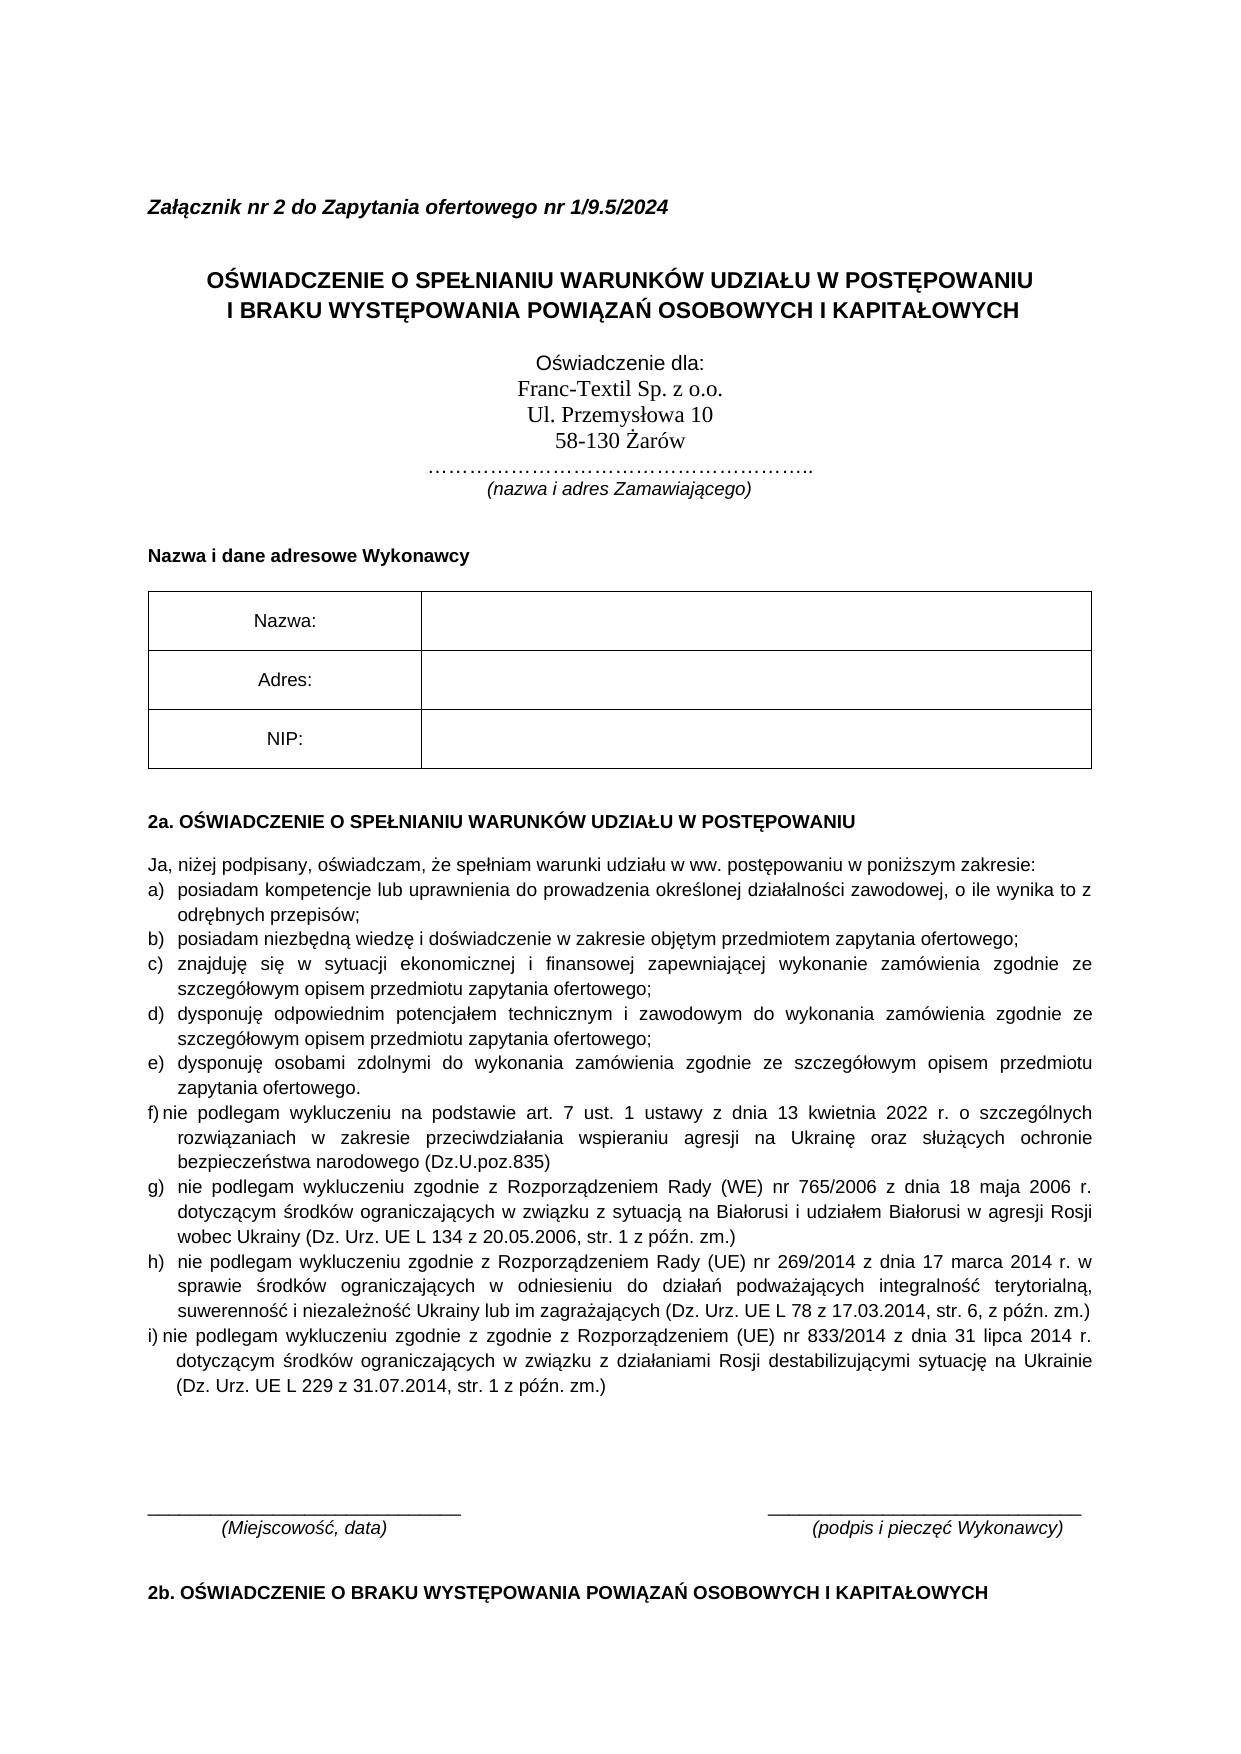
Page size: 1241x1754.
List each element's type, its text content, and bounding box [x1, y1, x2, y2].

text (Miejscowość, data) (podpis i pieczęć Wykonawcy) [221, 1517, 1093, 1538]
list znajduję się w sytuacji ekonomicznej i finansowej zapewniającej wykonanie zamówienia zgodnie ze szczegółowym opisem przedmiotu zapytania ofertowego; [148, 953, 1093, 999]
text ……………………………………………….. [148, 454, 1093, 478]
list dysponuję osobami zdolnymi do wykonania zamówienia zgodnie ze szczegółowym opisem przedmiotu zapytania ofertowego. [148, 1052, 1093, 1098]
table_header Nazwa: [149, 592, 421, 649]
list dysponuję odpowiednim potencjałem technicznym i zawodowym do wykonania zamówienia zgodnie ze szczegółowym opisem przedmiotu zapytania ofertowego; [148, 1003, 1093, 1049]
text Ja, niżej podpisany, oświadczam, że spełniam warunki udziału w ww. postępowaniu w poniższym zakresie: [148, 854, 1093, 875]
text ______________________________ ______________________________ [148, 1495, 1093, 1517]
table_cell [422, 651, 1091, 709]
text 2b. OŚWIADCZENIE O BRAKU WYSTĘPOWANIA POWIĄZAŃ OSOBOWYCH I KAPITAŁOWYCH [148, 1581, 1093, 1603]
list posiadam niezbędną wiedzę i doświadczenie w zakresie objętym przedmiotem zapytania ofertowego; [148, 928, 1093, 950]
text Ul. Przemysłowa 10 [148, 401, 1093, 428]
table_cell NIP: [149, 710, 421, 768]
table_cell [422, 710, 1091, 768]
table_cell Adres: [149, 651, 421, 709]
text 2a. OŚWIADCZENIE O SPEŁNIANIU WARUNKÓW UDZIAŁU W POSTĘPOWANIU [148, 811, 1093, 832]
list nie podlegam wykluczeniu zgodnie z Rozporządzeniem Rady (UE) nr 269/2014 z dnia 17 marca 2014 r. w sprawie środków ograniczających w odniesieniu do działań podważających integralność terytorialną, suwerenność i niezależność Ukrainy lub im zagrażających (Dz. Urz. UE L 78 z 17.03.2014, str. 6, z późn. zm.) [148, 1251, 1093, 1322]
list nie podlegam wykluczeniu zgodnie z zgodnie z Rozporządzeniem (UE) nr 833/2014 z dnia 31 lipca 2014 r. dotyczącym środków ograniczających w związku z działaniami Rosji destabilizującymi sytuację na Ukrainie (Dz. Urz. UE L 229 z 31.07.2014, str. 1 z późn. zm.) [148, 1325, 1093, 1396]
list nie podlegam wykluczeniu zgodnie z Rozporządzeniem Rady (WE) nr 765/2006 z dnia 18 maja 2006 r. dotyczącym środków ograniczających w związku z sytuacją na Białorusi i udziałem Białorusi w agresji Rosji wobec Ukrainy (Dz. Urz. UE L 134 z 20.05.2006, str. 1 z późn. zm.) [148, 1176, 1093, 1247]
text 58-130 Żarów [148, 428, 1093, 454]
text I BRAKU WYSTĘPOWANIA POWIĄZAŃ OSOBOWYCH I KAPITAŁOWYCH [148, 297, 1093, 323]
text (nazwa i adres Zamawiającego) [148, 478, 1093, 499]
list nie podlegam wykluczeniu na podstawie art. 7 ust. 1 ustawy z dnia 13 kwietnia 2022 r. o szczególnych rozwiązaniach w zakresie przeciwdziałania wspieraniu agresji na Ukrainę oraz służących ochronie bezpieczeństwa narodowego (Dz.U.poz.835) [148, 1102, 1093, 1173]
text Nazwa i dane adresowe Wykonawcy [148, 545, 1093, 567]
list posiadam kompetencje lub uprawnienia do prowadzenia określonej działalności zawodowej, o ile wynika to z odrębnych przepisów; [148, 879, 1093, 925]
text Załącznik nr 2 do Zapytania ofertowego nr 1/9.5/2024 [148, 195, 1093, 219]
table_header [422, 592, 1091, 649]
text Oświadczenie dla: Franc-Textil Sp. z o.o. [148, 351, 1093, 401]
text OŚWIADCZENIE O SPEŁNIANIU WARUNKÓW UDZIAŁU W POSTĘPOWANIU [148, 267, 1093, 293]
